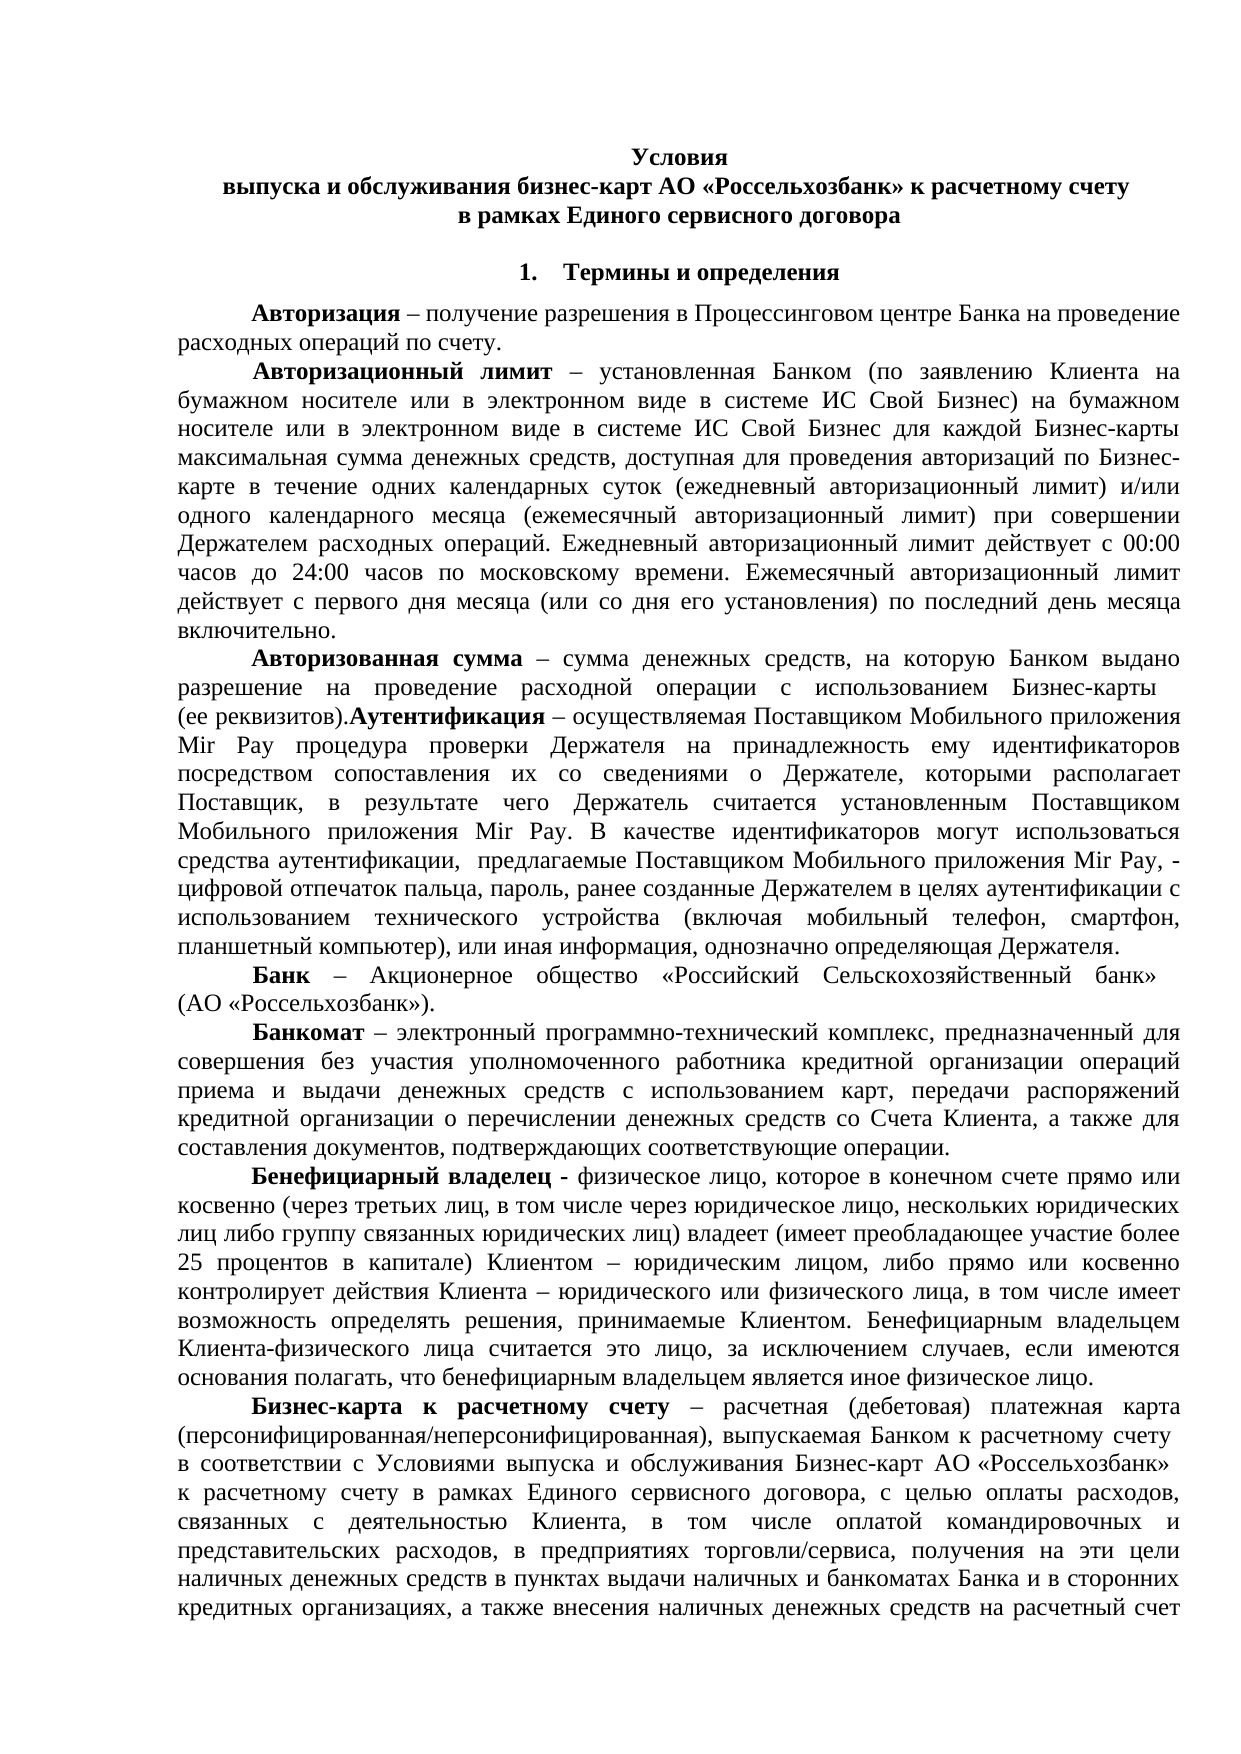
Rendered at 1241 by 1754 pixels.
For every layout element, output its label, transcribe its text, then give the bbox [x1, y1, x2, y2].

text Авторизационный лимит – установленная Банком (по заявлению Клиента на бумажном носителе или в электронном виде в системе ИС Свой Бизнес) на бумажном носителе или в электронном виде в системе ИС Свой Бизнес для каждой Бизнес-карты максимальная сумма денежных средств, доступная для проведения авторизаций по Бизнес-карте в течение одних календарных суток (ежедневный авторизационный лимит) и/или одного календарного месяца (ежемесячный авторизационный лимит) при совершении Держателем расходных операций. Ежедневный авторизационный лимит действует с 00:00 часов до 24:00 часов по московскому времени. Ежемесячный авторизационный лимит действует с первого дня месяца (или со дня его установления) по последний день месяца включительно. [177, 356, 1181, 643]
text Условия [177, 142, 1181, 171]
text Банк – Акционерное общество «Российский Сельскохозяйственный банк» (АО «Россельхозбанк»). [177, 960, 1181, 1017]
list Бенефициарный владелец - физическое лицо, которое в конечном счете прямо или косвенно (через третьих лиц, в том числе через юридическое лицо, нескольких юридических лиц либо группу связанных юридических лиц) владеет (имеет преобладающее участие более 25 процентов в капитале) Клиентом – юридическим лицом, либо прямо или косвенно контролирует действия Клиента – юридического или физического лица, в том числе имеет возможность определять решения, принимаемые Клиентом. Бенефициарным владельцем Клиента-физического лица считается это лицо, за исключением случаев, если имеются основания полагать, что бенефициарным владельцем является иное физическое лицо. [177, 1161, 1181, 1391]
text Авторизованная сумма – сумма денежных средств, на которую Банком выдано разрешение на проведение расходной операции с использованием Бизнес-карты (ее реквизитов).Аутентификация – осуществляемая Поставщиком Мобильного приложения Mir Pay процедура проверки Держателя на принадлежность ему идентификаторов посредством сопоставления их со сведениями о Держателе, которыми располагает Поставщик, в результате чего Держатель считается установленным Поставщиком Мобильного приложения Mir Pay. В качестве идентификаторов могут использоваться средства аутентификации, предлагаемые Поставщиком Мобильного приложения Mir Pay, - цифровой отпечаток пальца, пароль, ранее созданные Держателем в целях аутентификации с использованием технического устройства (включая мобильный телефон, смартфон, планшетный компьютер), или иная информация, однозначно определяющая Держателя. [177, 643, 1181, 960]
list Термины и определения [177, 257, 1181, 286]
text выпуска и обслуживания бизнес-карт АО «Россельхозбанк» к расчетному счету в рамках Единого сервисного договора [177, 171, 1181, 228]
text Банкомат – электронный программно-технический комплекс, предназначенный для совершения без участия уполномоченного работника кредитной организации операций приема и выдачи денежных средств с использованием карт, передачи распоряжений кредитной организации о перечислении денежных средств со Счета Клиента, а также для составления документов, подтверждающих соответствующие операции. [177, 1017, 1181, 1161]
text Авторизация – получение разрешения в Процессинговом центре Банка на проведение расходных операций по счету. [177, 298, 1181, 356]
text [177, 1391, 1181, 1621]
